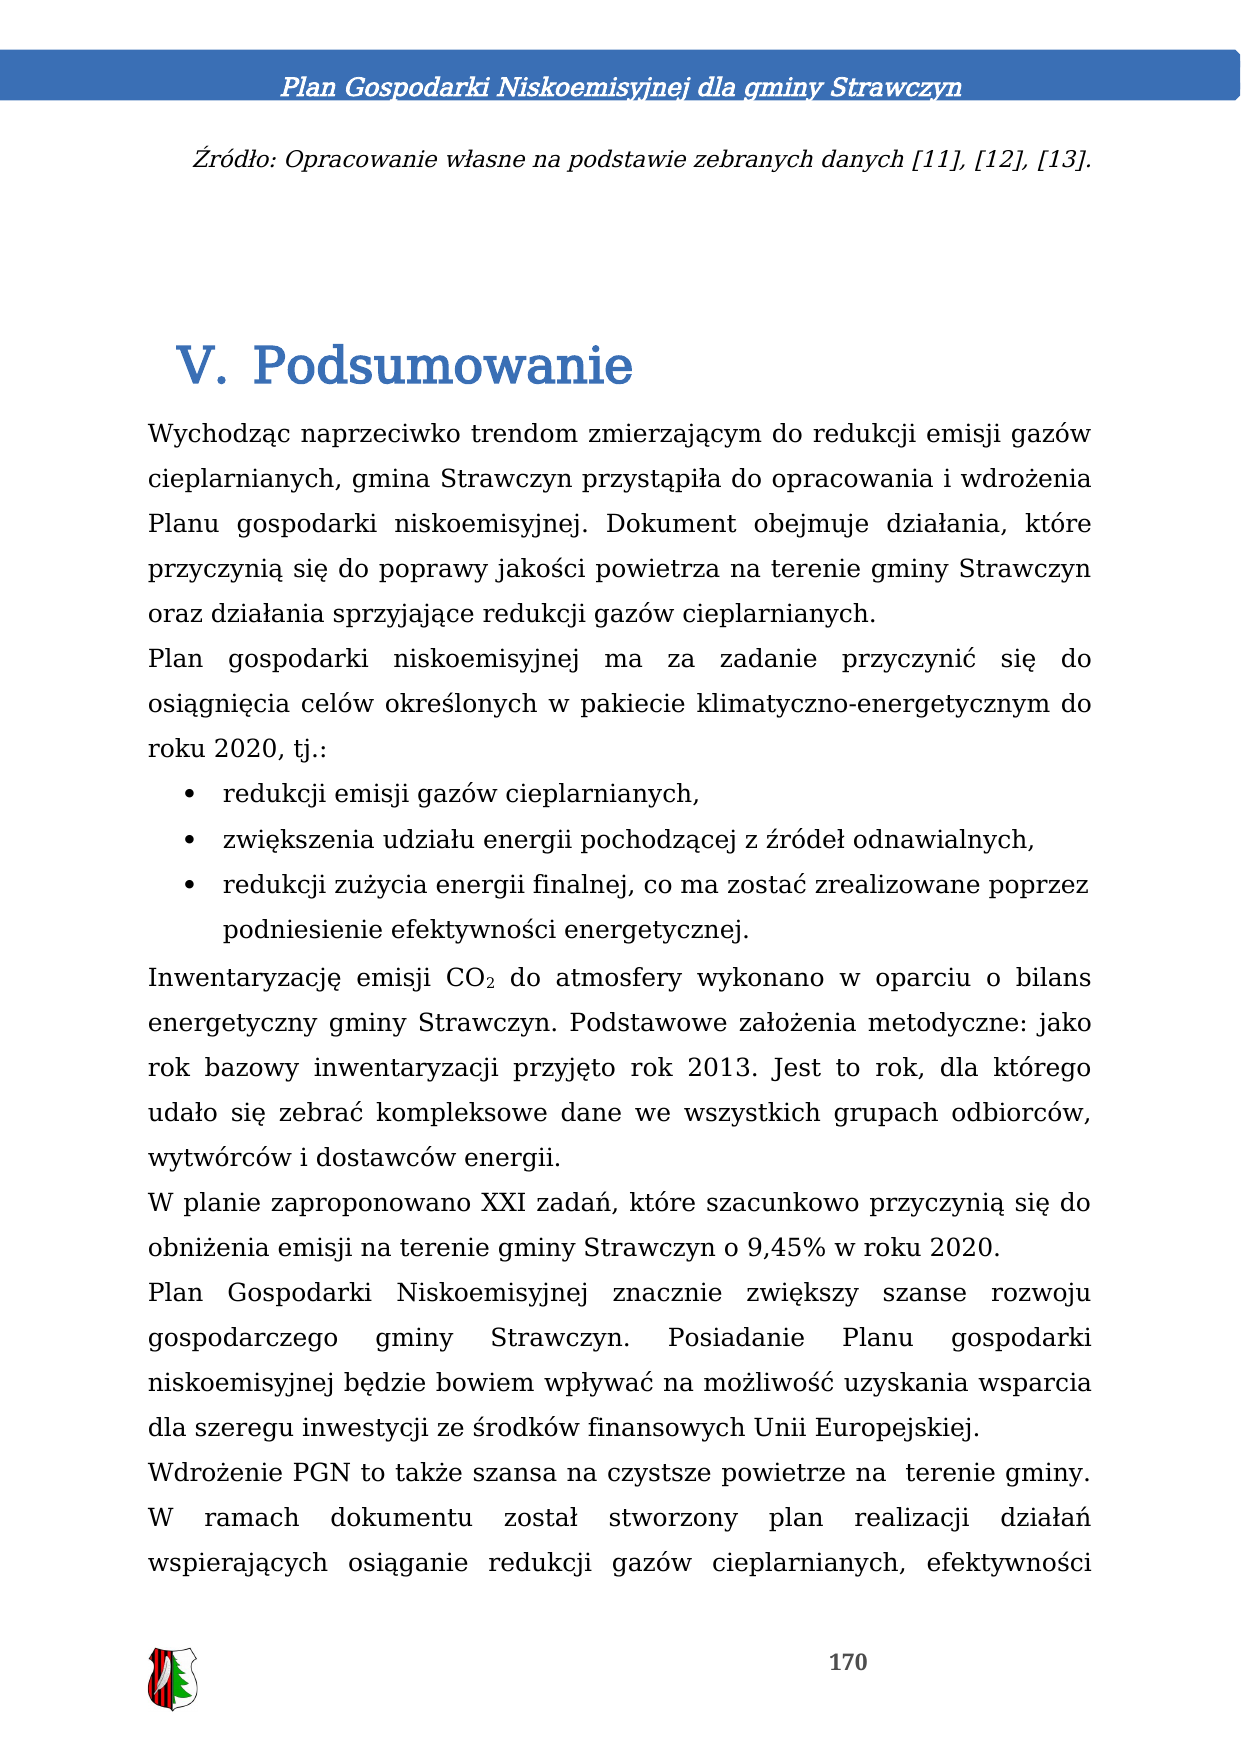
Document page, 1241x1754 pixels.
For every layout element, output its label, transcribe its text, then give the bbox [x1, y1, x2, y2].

text Plan gospodarki niskoemisyjnej ma za zadanie przyczynić się do osiągnięcia celów określonych w pakiecie klimatyczno-energetycznym do roku 2020, tj.: [148, 643, 1092, 763]
list zwiększenia udziału energii pochodzącej z źródeł odnawialnych, [185, 823, 1092, 854]
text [148, 1457, 1092, 1577]
text Wychodząc naprzeciwko trendom zmierzającym do redukcji emisji gazów cieplarnianych, gmina Strawczyn przystąpiła do opracowania i wdrożenia Planu gospodarki niskoemisyjnej. Dokument obejmuje działania, które przyczynią się do poprawy jakości powietrza na terenie gminy Strawczyn oraz działania sprzyjające redukcji gazów cieplarnianych. [148, 418, 1092, 628]
text Źródło: Opracowanie własne na podstawie zebranych danych [11], [12], [13]. [148, 145, 1092, 172]
subtitle Podsumowanie [177, 333, 1092, 393]
text Inwentaryzację emisji CO2 do atmosfery wykonano w oparciu o bilans energetyczny gminy Strawczyn. Podstawowe założenia metodyczne: jako rok bazowy inwentaryzacji przyjęto rok 2013. Jest to rok, dla którego udało się zebrać kompleksowe dane we wszystkich grupach odbiorców, wytwórców i dostawców energii. [148, 962, 1092, 1172]
text Plan Gospodarki Niskoemisyjnej znacznie zwiększy szanse rozwoju gospodarczego gminy Strawczyn. Posiadanie Planu gospodarki niskoemisyjnej będzie bowiem wpływać na możliwość uzyskania wsparcia dla szeregu inwestycji ze środków finansowych Unii Europejskiej. [148, 1277, 1092, 1442]
list redukcji emisji gazów cieplarnianych, [185, 778, 1092, 808]
text W planie zaproponowano XXI zadań, które szacunkowo przyczynią się do obniżenia emisji na terenie gminy Strawczyn o 9,45% w roku 2020. [148, 1187, 1092, 1262]
list redukcji zużycia energii finalnej, co ma zostać zrealizowane poprzez podniesienie efektywności energetycznej. [185, 869, 1092, 944]
picture [147, 1647, 198, 1712]
